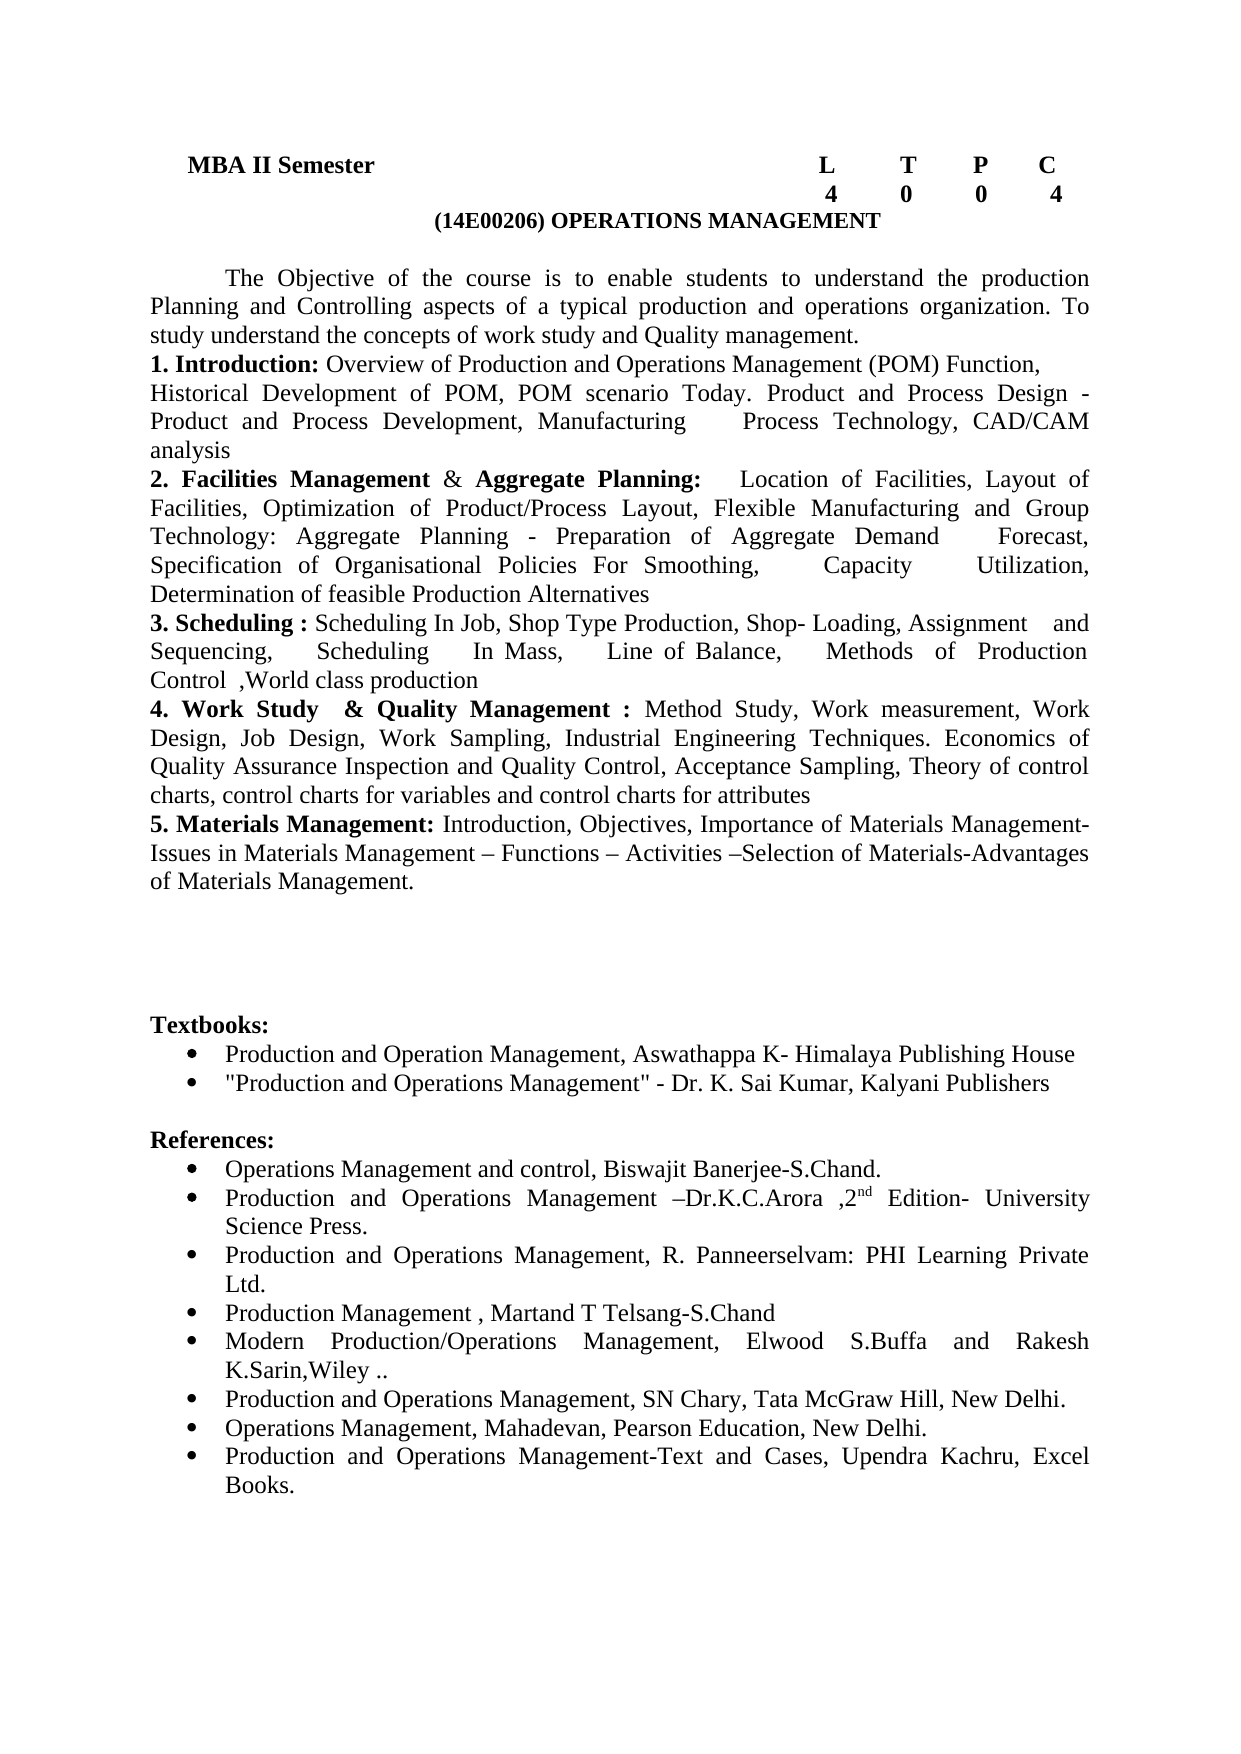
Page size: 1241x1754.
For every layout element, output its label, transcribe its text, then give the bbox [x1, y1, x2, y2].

text (14E00206) OPERATIONS MANAGEMENT [225, 207, 1090, 234]
text 2. Facilities Management & Aggregate Planning: Location of Facilities, Layout of Facilities, Optimization of Product/Process Layout, Flexible Manufacturing and Group Technology: Aggregate Planning - Preparation of Aggregate Demand Forecast, Specification of Organisational Policies For Smoothing, Capacity Utilization, Determination of feasible Production Alternatives [150, 464, 1090, 608]
text The Objective of the course is to enable students to understand the production Planning and Controlling aspects of a typical production and operations organization. To study understand the concepts of work study and Quality management. [150, 263, 1090, 349]
list Production Management , Martand T Telsang-S.Chand [187, 1298, 1090, 1326]
list Production and Operations Management –Dr.K.C.Arora ,2nd Edition- University Science Press. [187, 1183, 1090, 1240]
text 4 0 0 4 [825, 179, 1090, 207]
list Modern Production/Operations Management, Elwood S.Buffa and Rakesh K.Sarin,Wiley .. [187, 1326, 1090, 1384]
text 1. Introduction: Overview of Production and Operations Management (POM) Function, [150, 349, 1090, 378]
list "Production and Operations Management" - Dr. K. Sai Kumar, Kalyani Publishers [187, 1068, 1090, 1096]
text References: [150, 1125, 1090, 1154]
list Operations Management, Mahadevan, Pearson Education, New Delhi. [187, 1413, 1090, 1441]
text 5. Materials Management: Introduction, Objectives, Importance of Materials Management-Issues in Materials Management – Functions – Activities –Selection of Materials-Advantages of Materials Management. [150, 809, 1090, 895]
list Production and Operation Management, Aswathappa K- Himalaya Publishing House [187, 1039, 1090, 1068]
text Historical Development of POM, POM scenario Today. Product and Process Design - Product and Process Development, Manufacturing Process Technology, CAD/CAM analysis [150, 378, 1090, 464]
text 4. Work Study & Quality Management : Method Study, Work measurement, Work Design, Job Design, Work Sampling, Industrial Engineering Techniques. Economics of Quality Assurance Inspection and Quality Control, Acceptance Sampling, Theory of control charts, control charts for variables and control charts for attributes [150, 694, 1090, 809]
list Production and Operations Management-Text and Cases, Upendra Kachru, Excel Books. [187, 1441, 1090, 1499]
text Textbooks: [150, 1010, 1090, 1039]
text MBA II Semester L T P C [187, 150, 1090, 179]
list Production and Operations Management, SN Chary, Tata McGraw Hill, New Delhi. [187, 1384, 1090, 1413]
text 3. Scheduling : Scheduling In Job, Shop Type Production, Shop- Loading, Assignment and Sequencing, Scheduling In Mass, Line of Balance, Methods of Production Control ,World class production [150, 608, 1090, 694]
list Production and Operations Management, R. Panneerselvam: PHI Learning Private Ltd. [187, 1240, 1090, 1298]
list Operations Management and control, Biswajit Banerjee-S.Chand. [187, 1154, 1090, 1183]
